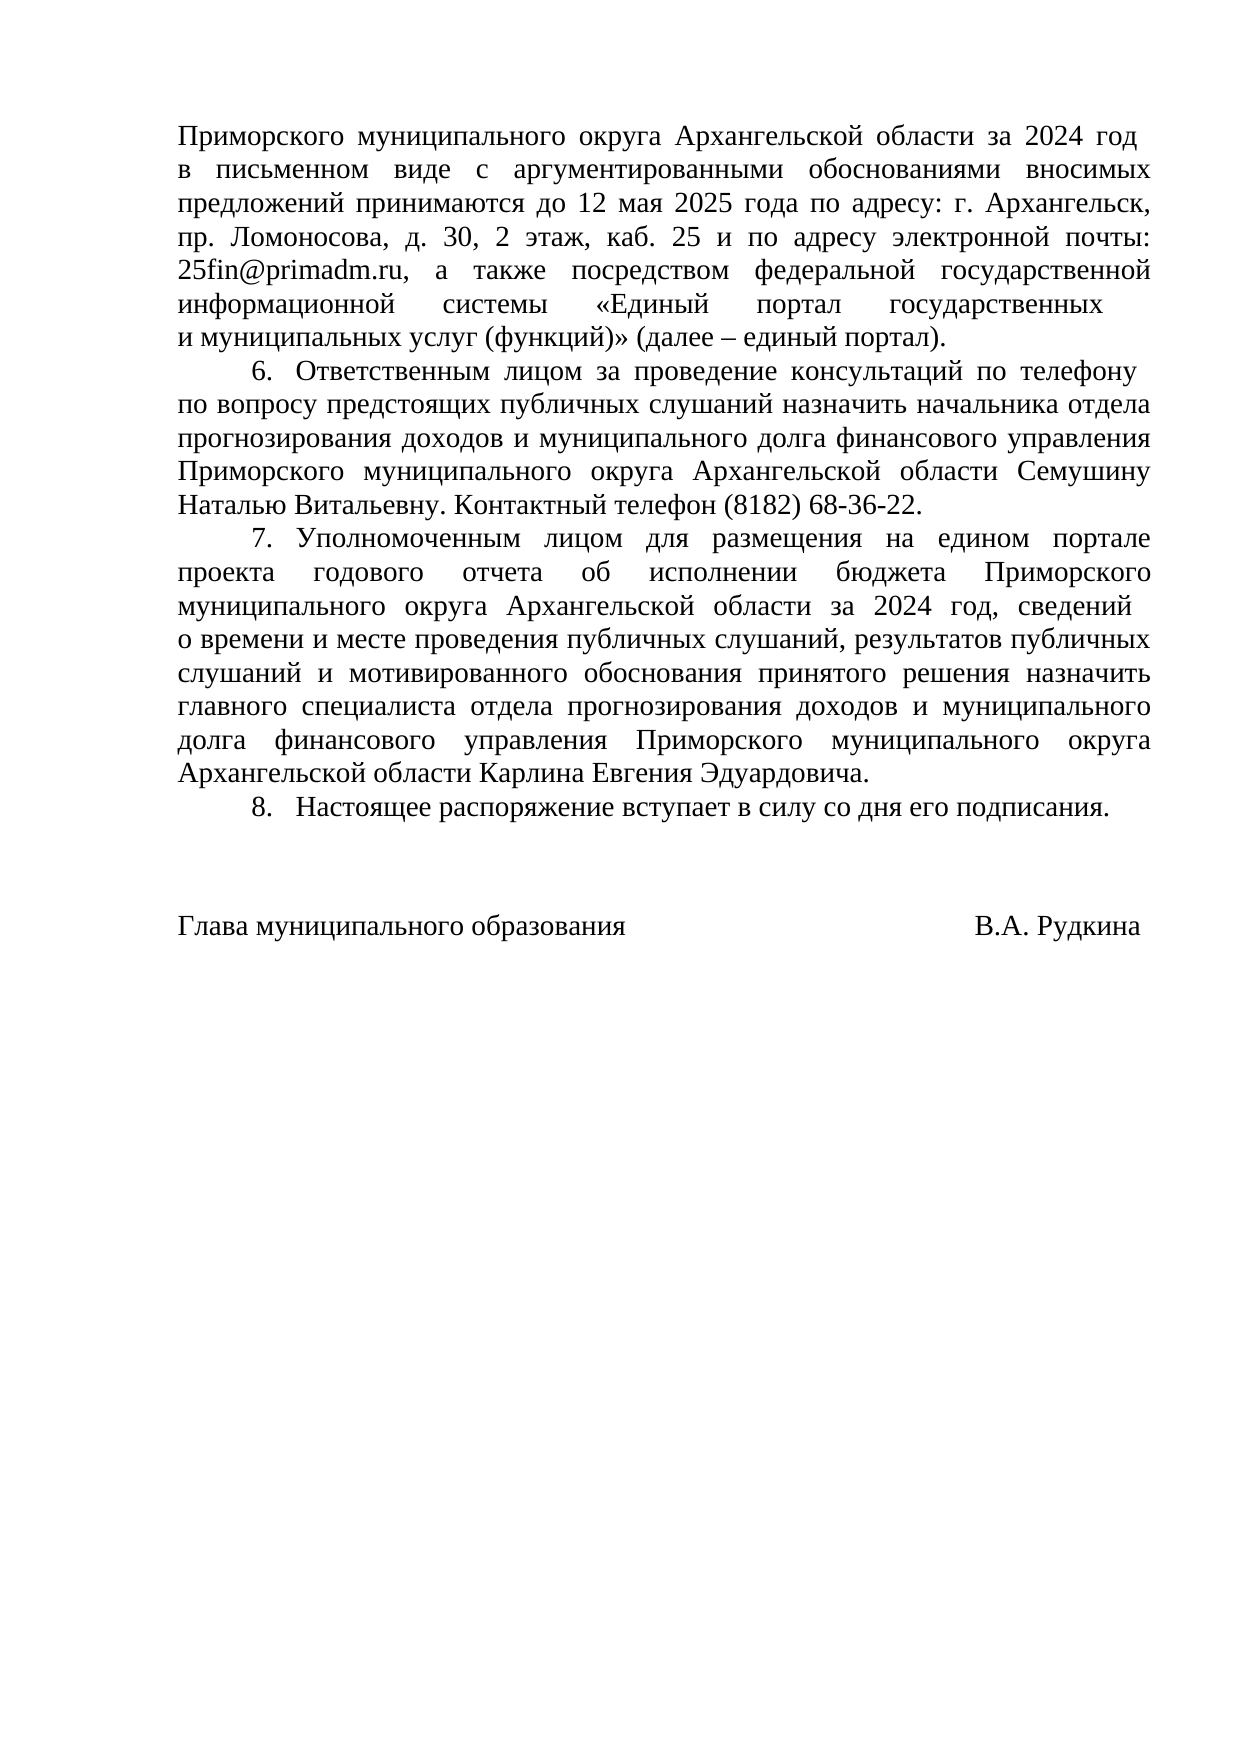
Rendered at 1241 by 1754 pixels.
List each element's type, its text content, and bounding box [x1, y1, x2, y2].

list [177, 118, 1152, 353]
table_header В.А. Рудкина [901, 908, 1152, 942]
table_header Глава муниципального образования [166, 908, 901, 942]
list Уполномоченным лицом для размещения на едином портале проекта годового отчета об исполнении бюджета Приморского муниципального округа Архангельской области за 2024 год, сведений о времени и месте проведения публичных слушаний, результатов публичных слушаний и мотивированного обоснования принятого решения назначить главного специалиста отдела прогнозирования доходов и муниципального долга финансового управления Приморского муниципального округа Архангельской области Карлина Евгения Эдуардовича. [177, 521, 1152, 789]
list Ответственным лицом за проведение консультаций по телефону по вопросу предстоящих публичных слушаний назначить начальника отдела прогнозирования доходов и муниципального долга финансового управления Приморского муниципального округа Архангельской области Семушину Наталью Витальевну. Контактный телефон (8182) 68-36-22. [177, 353, 1152, 521]
list Настоящее распоряжение вступает в силу со дня его подписания. [177, 789, 1152, 822]
